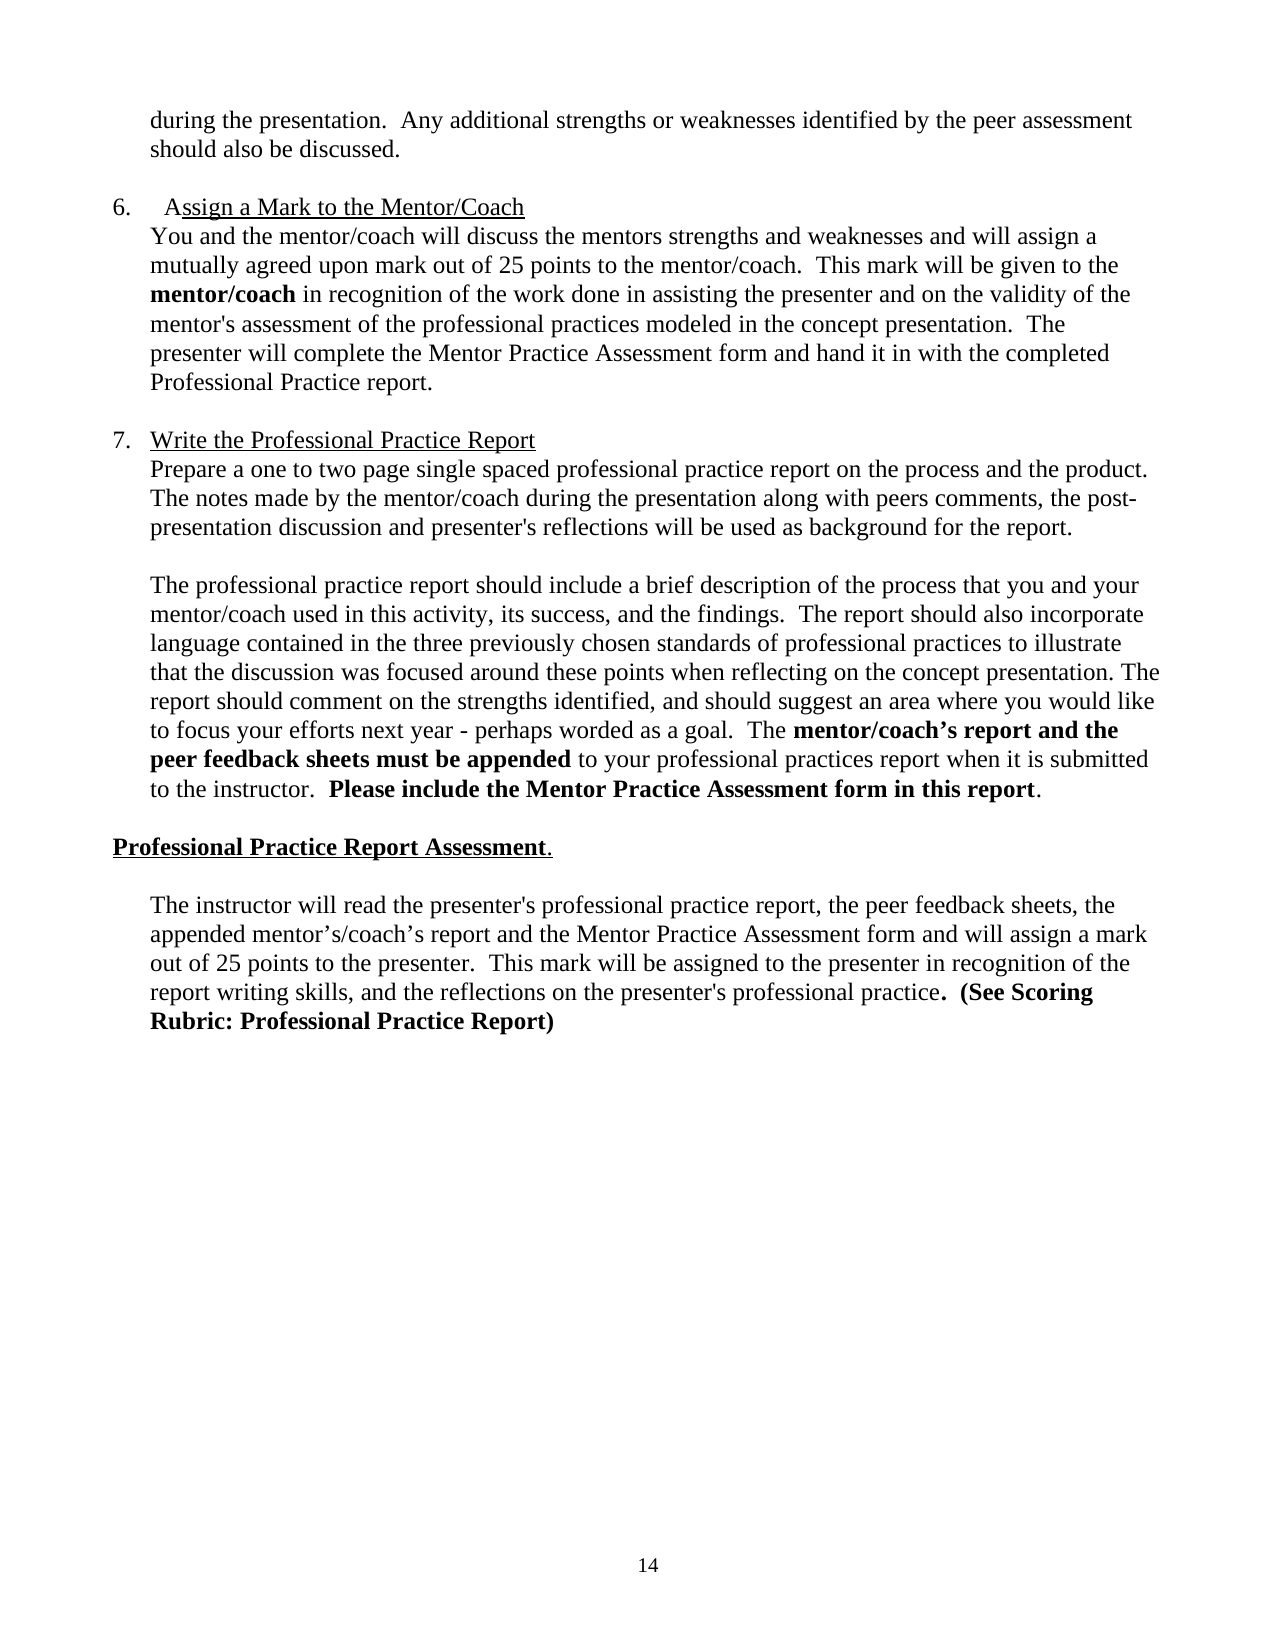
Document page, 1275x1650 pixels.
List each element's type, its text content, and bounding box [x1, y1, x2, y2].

text Professional Practice Report Assessment. [112, 832, 1162, 861]
text You and the mentor/coach will discuss the mentors strengths and weaknesses and will assign a mutually agreed upon mark out of 25 points to the mentor/coach. This mark will be given to the mentor/coach in recognition of the work done in assisting the presenter and on the validity of the mentor's assessment of the professional practices modeled in the concept presentation. The presenter will complete the Mentor Practice Assessment form and hand it in with the completed Professional Practice report. [112, 221, 1162, 396]
text The professional practice report should include a brief description of the process that you and your mentor/coach used in this activity, its success, and the findings. The report should also incorporate language contained in the three previously chosen standards of professional practices to illustrate that the discussion was focused around these points when reflecting on the concept presentation. The report should comment on the strengths identified, and should suggest an area where you would like to focus your efforts next year - perhaps worded as a goal. The mentor/coach’s report and the peer feedback sheets must be appended to your professional practices report when it is submitted to the instructor. Please include the Practice Assessment form in this report. [112, 570, 1162, 802]
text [112, 105, 1162, 163]
text 6. Assign a Mark to the Mentor/Coach [112, 192, 1162, 221]
text Prepare a one to two page single spaced professional practice report on the process and the product. The notes made by the mentor/coach during the presentation along with peers comments, the post-presentation discussion and presenter's reflections will be used as background for the report. [112, 454, 1162, 541]
text 7. Write the Professional Practice Report [112, 425, 1162, 454]
text The instructor will read the presenter's professional practice report, the peer feedback sheets, the appended mentor’s/coach’s report and the Mentor Practice Assessment form and will assign a mark out of 25 points to the presenter. This mark will be assigned to the presenter in recognition of the report writing skills, and the reflections on the presenter's professional practice. (See Scoring Rubric: Professional Practice Report) [112, 890, 1162, 1035]
